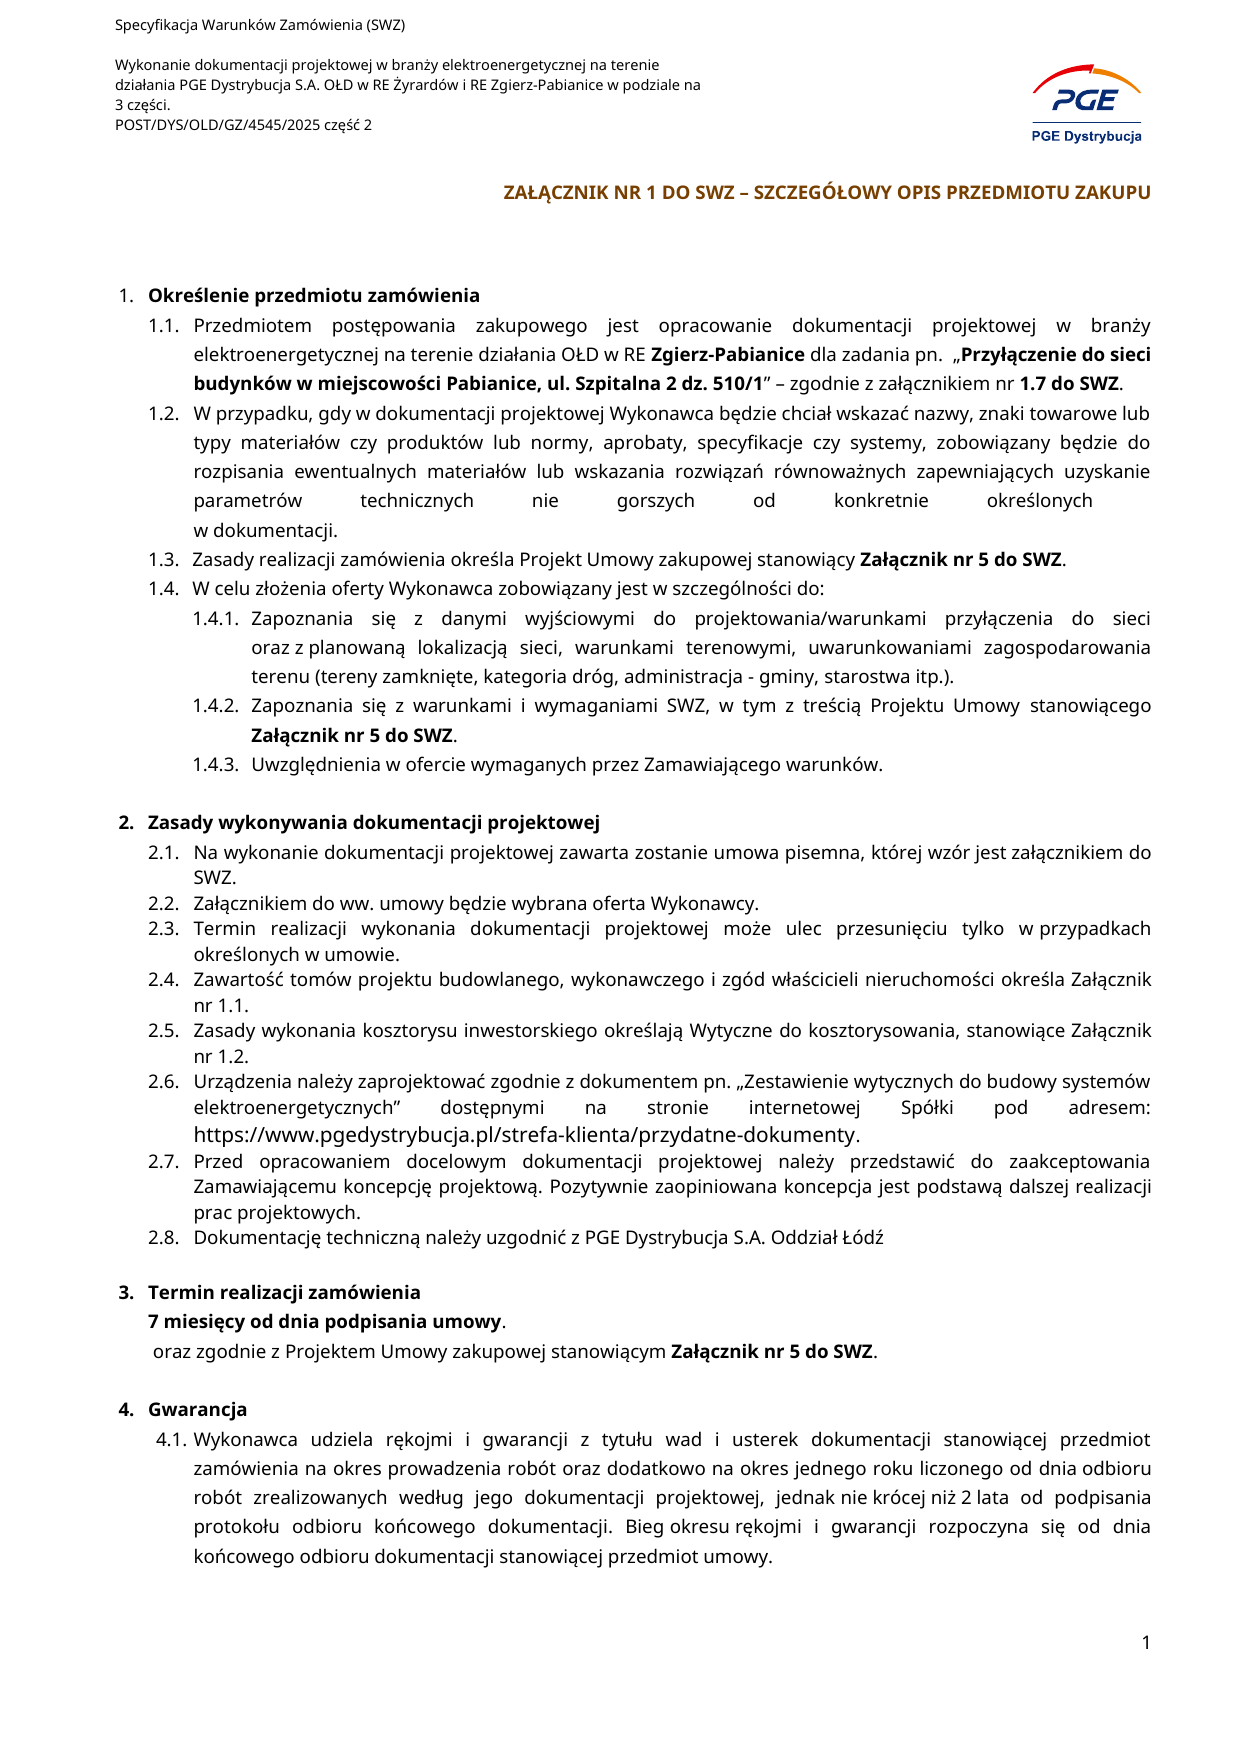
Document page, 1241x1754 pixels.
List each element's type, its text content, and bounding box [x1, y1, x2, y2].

list Załącznikiem do ww. umowy będzie wybrana oferta Wykonawcy. [148, 890, 1152, 916]
list Gwarancja [118, 1397, 1152, 1422]
list Uwzględnienia w ofercie wymaganych przez Zamawiającego warunków. [192, 751, 1152, 777]
list Przedmiotem postępowania zakupowego jest opracowanie dokumentacji projektowej w branży elektroenergetycznej na terenie działania OŁD w RE Zgierz-Pabianice dla zadania pn. „Przyłączenie do sieci budynków w miejscowości Pabianice, ul. Szpitalna 2 dz. 510/1” – zgodnie z załącznikiem nr 1.7 do SWZ. [148, 312, 1152, 396]
list Zasady wykonania kosztorysu inwestorskiego określają Wytyczne do kosztorysowania, stanowiące Załącznik nr 1.2. [148, 1018, 1152, 1069]
list W przypadku, gdy w dokumentacji projektowej Wykonawca będzie chciał wskazać nazwy, znaki towarowe lub typy materiałów czy produktów lub normy, aprobaty, specyfikacje czy systemy, zobowiązany będzie do rozpisania ewentualnych materiałów lub wskazania rozwiązań równoważnych zapewniających uzyskanie parametrów technicznych nie gorszych od konkretnie określonych w dokumentacji. [148, 400, 1152, 542]
list 7 miesięcy od dnia podpisania umowy. [148, 1309, 1152, 1334]
list Wykonawca udziela rękojmi i gwarancji z tytułu wad i usterek dokumentacji stanowiącej przedmiot zamówienia na okres prowadzenia robót oraz dodatkowo na okres jednego roku liczonego od dnia odbioru robót zrealizowanych według jego dokumentacji projektowej, jednak nie krócej niż 2 lata od podpisania protokołu odbioru końcowego dokumentacji. Bieg okresu rękojmi i gwarancji rozpoczyna się od dnia końcowego odbioru dokumentacji stanowiącej przedmiot umowy. [156, 1426, 1152, 1568]
list Dokumentację techniczną należy uzgodnić z PGE Dystrybucja S.A. Oddział Łódź [148, 1225, 1152, 1250]
text ZAŁĄCZNIK NR 1 DO SWZ – SZCZEGÓŁOWY OPIS PRZEDMIOTU ZAKUPU [118, 179, 1152, 205]
list Na wykonanie dokumentacji projektowej zawarta zostanie umowa pisemna, której wzór jest załącznikiem do SWZ. [148, 839, 1152, 890]
list Termin realizacji wykonania dokumentacji projektowej może ulec przesunięciu tylko w przypadkach określonych w umowie. [148, 916, 1152, 967]
list Termin realizacji zamówienia [118, 1279, 1152, 1305]
list Urządzenia należy zaprojektować zgodnie z dokumentem pn. „Zestawienie wytycznych do budowy systemów elektroenergetycznych” dostępnymi na stronie internetowej Spółki pod adresem: https://www.pgedystrybucja.pl/strefa-klienta/przydatne-dokumenty. [148, 1069, 1152, 1148]
list Zasady realizacji zamówienia określa Projekt Umowy zakupowej stanowiący Załącznik nr 5 do SWZ. [148, 546, 1152, 572]
list W celu złożenia oferty Wykonawca zobowiązany jest w szczególności do: [148, 576, 1152, 601]
list Zapoznania się z danymi wyjściowymi do projektowania/warunkami przyłączenia do sieci oraz z planowaną lokalizacją sieci, warunkami terenowymi, uwarunkowaniami zagospodarowania terenu (tereny zamknięte, kategoria dróg, administracja - gminy, starostwa itp.). [192, 605, 1152, 689]
list Zapoznania się z warunkami i wymaganiami SWZ, w tym z treścią Projektu Umowy stanowiącego Załącznik nr 5 do SWZ. [192, 693, 1152, 747]
list Zasady wykonywania dokumentacji projektowej [118, 810, 1152, 835]
list Określenie przedmiotu zamówienia [118, 283, 1152, 308]
list Zawartość tomów projektu budowlanego, wykonawczego i zgód właścicieli nieruchomości określa Załącznik nr 1.1. [148, 967, 1152, 1018]
list Przed opracowaniem docelowym dokumentacji projektowej należy przedstawić do zaakceptowania Zamawiającemu koncepcję projektową. Pozytywnie zaopiniowana koncepcja jest podstawą dalszej realizacji prac projektowych. [148, 1148, 1152, 1225]
list oraz zgodnie z Projektem Umowy zakupowej stanowiącym Załącznik nr 5 do SWZ. [148, 1338, 1152, 1363]
